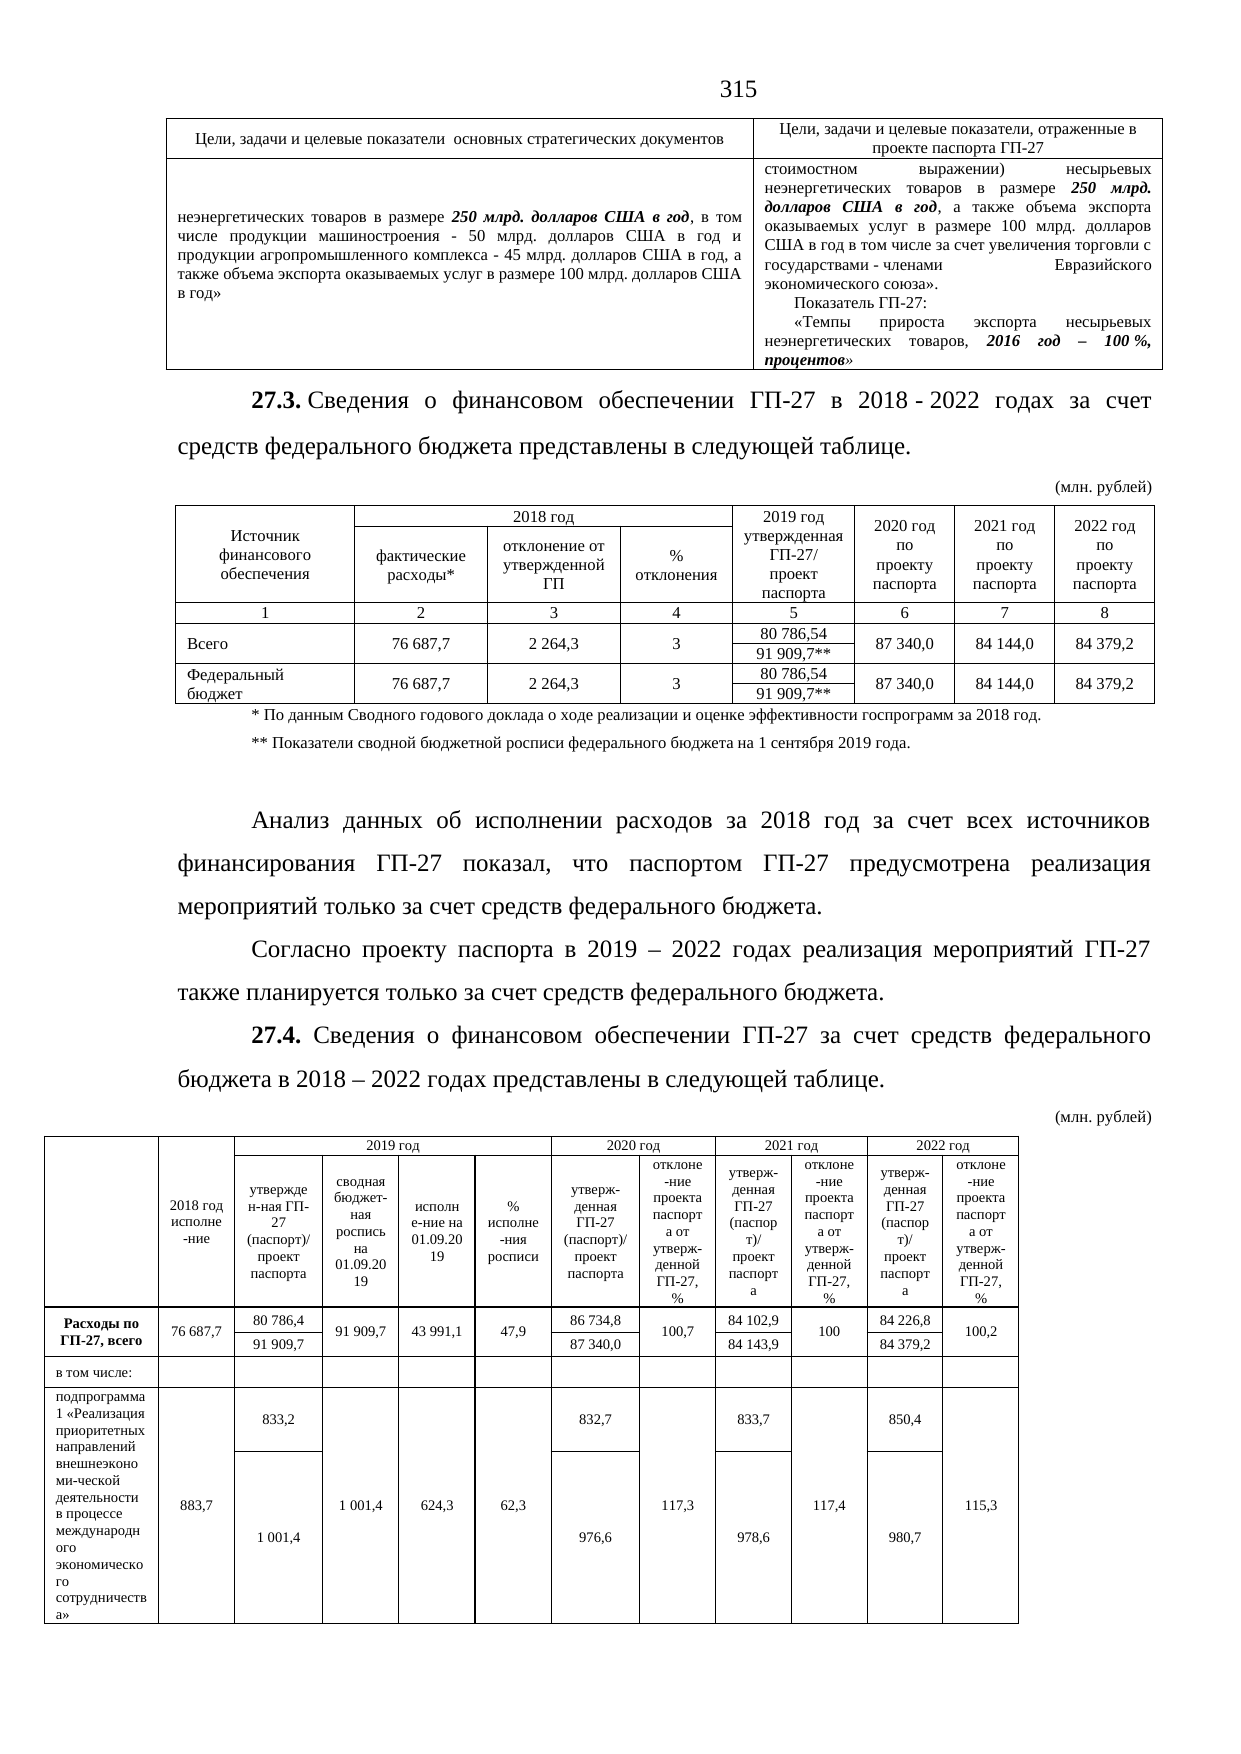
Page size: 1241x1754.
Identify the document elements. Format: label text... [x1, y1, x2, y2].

table_cell 84 144,0 [955, 664, 1054, 703]
table_header 2019 год утвержденная ГП-27/ проект паспорта [733, 506, 854, 602]
table_header [45, 1137, 158, 1306]
table_cell утвержден-ная ГП-27 (паспорт)/ проект паспорта [235, 1156, 322, 1306]
table_cell 84 379,2 [1055, 664, 1154, 703]
table_cell [943, 1357, 1018, 1387]
table_cell 978,6 [716, 1452, 791, 1623]
table_cell фактические расходы* [355, 527, 487, 602]
table_cell 1 [176, 603, 354, 622]
table_cell 84 144,0 [955, 624, 1054, 663]
table_cell 883,7 [159, 1388, 234, 1623]
table_header 2019 год [235, 1137, 551, 1154]
table_cell отклонение от утвержденной ГП [488, 527, 620, 602]
table_cell 5 [733, 603, 854, 622]
table_header 2022 год [868, 1137, 1018, 1154]
table_header 2020 год [552, 1137, 715, 1154]
table_cell 84 379,2 [1055, 624, 1154, 663]
table_cell утверж- денная ГП-27 (паспорт)/ проект паспорта [716, 1156, 791, 1306]
text (млн. рублей) [207, 477, 1152, 496]
table_cell 2 264,3 [488, 624, 620, 663]
table_header 2020 год по проекту паспорта [855, 506, 954, 602]
table_cell 115,3 [943, 1388, 1018, 1623]
table_cell 100 [792, 1308, 867, 1356]
table_cell 76 687,7 [159, 1308, 234, 1356]
table_cell 91 909,7 [235, 1333, 322, 1356]
table_cell [552, 1357, 639, 1387]
table_cell [716, 1357, 791, 1387]
table_cell [868, 1357, 942, 1387]
text 27.3. Сведения о финансовом обеспечении ГП-27 в 2018 - 2022 годах за счет средств федерального бюджета представлены в следующей таблице. [177, 385, 1152, 459]
table_cell 832,7 [552, 1388, 639, 1451]
text Анализ данных об исполнении расходов за 2018 год за счет всех источников финансирования ГП-27 показал, что паспортом ГП-27 предусмотрена реализация мероприятий только за счет средств федерального бюджета. [177, 805, 1152, 920]
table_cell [754, 159, 1162, 369]
table_header Цели, задачи и целевые показатели, отраженные в проекте паспорта ГП-27 [754, 119, 1162, 157]
table_cell сводная бюджет-ная роспись на 01.09.2019 [323, 1156, 398, 1306]
table_cell 80 786,54 [733, 624, 854, 643]
table_cell 76 687,7 [355, 624, 487, 663]
table_header 2021 год по проекту паспорта [955, 506, 1054, 602]
table_header Источник финансового обеспечения [176, 506, 354, 602]
table_cell Расходы по ГП-27, всего [45, 1308, 158, 1356]
table_cell в том числе: [45, 1357, 158, 1387]
table_cell 1 001,4 [235, 1452, 322, 1623]
text (млн. рублей) [177, 1107, 1152, 1126]
table_cell 91 909,7 [323, 1308, 398, 1356]
table_cell утверж-денная ГП-27 (паспорт)/ проект паспорта [552, 1156, 639, 1306]
table_cell 833,2 [235, 1388, 322, 1451]
table_cell Федеральный бюджет [176, 664, 354, 703]
table_cell 3 [621, 664, 732, 703]
table_cell 2 [355, 603, 487, 622]
table_cell [235, 1357, 322, 1387]
table_cell 80 786,54 [733, 664, 854, 683]
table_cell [167, 159, 753, 369]
table_cell 117,4 [792, 1388, 867, 1623]
table_cell 3 [488, 603, 620, 622]
text * По данным Сводного годового доклада о ходе реализации и оценке эффективности госпрограмм за 2018 год. [177, 704, 1152, 723]
table_cell 976,6 [552, 1452, 639, 1623]
table_cell утверж-денная ГП-27 (паспорт)/ проект паспорта [868, 1156, 942, 1306]
text Согласно проекту паспорта в 2019 – 2022 годах реализация мероприятий ГП-27 также планируется только за счет средств федерального бюджета. [177, 934, 1152, 1006]
table_header 2018 год исполне-ние [159, 1137, 234, 1306]
table_cell 84 143,9 [716, 1333, 791, 1356]
text ** Показатели сводной бюджетной росписи федерального бюджета на 1 сентября 2019 года. [177, 733, 1152, 752]
table_cell [399, 1357, 474, 1387]
table_cell 91 909,7** [733, 644, 854, 663]
table_cell 833,7 [716, 1388, 791, 1451]
table_cell 8 [1055, 603, 1154, 622]
table_header Цели, задачи и целевые показатели основных стратегических документов [167, 119, 753, 157]
table_cell 980,7 [868, 1452, 942, 1623]
table_cell 4 [621, 603, 732, 622]
table_cell [323, 1357, 398, 1387]
table_cell 87 340,0 [855, 664, 954, 703]
table_cell 80 786,4 [235, 1308, 322, 1332]
table_header 2018 год [355, 506, 732, 526]
table_cell 43 991,1 [399, 1308, 474, 1356]
table_cell % исполне-ния росписи [476, 1156, 551, 1306]
table_cell 84 102,9 [716, 1308, 791, 1332]
table_cell 87 340,0 [552, 1333, 639, 1356]
table_cell подпрограмма 1 «Реализация приоритетных направлений внешнеэкономи-ческой деятельности в процессе международного экономического сотрудничества» [45, 1388, 158, 1623]
table_cell 86 734,8 [552, 1308, 639, 1332]
table_header 2022 год по проекту паспорта [1055, 506, 1154, 602]
table_cell 1 001,4 [323, 1388, 398, 1623]
table_cell отклоне-ние проекта паспорта от утверж-денной ГП-27, % [640, 1156, 715, 1306]
table_cell 850,4 [868, 1388, 942, 1451]
table_cell [159, 1357, 234, 1387]
table_cell [640, 1357, 715, 1387]
table_cell 117,3 [640, 1388, 715, 1623]
table_cell 84 379,2 [868, 1333, 942, 1356]
table_cell 76 687,7 [355, 664, 487, 703]
table_cell 62,3 [476, 1388, 551, 1623]
table_cell Всего [176, 624, 354, 663]
table_header 2021 год [716, 1137, 867, 1154]
table_cell [476, 1357, 551, 1387]
table_cell 91 909,7** [733, 684, 854, 703]
table_cell 84 226,8 [868, 1308, 942, 1332]
table_cell 7 [955, 603, 1054, 622]
table_cell [792, 1357, 867, 1387]
table_cell отклоне-ние проекта паспорта от утверж-денной ГП-27, % [943, 1156, 1018, 1306]
text 27.4. Сведения о финансовом обеспечении ГП-27 за счет средств федерального бюджета в 2018 – 2022 годах представлены в следующей таблице. [177, 1021, 1152, 1092]
table_cell 624,3 [399, 1388, 474, 1623]
table_cell 100,7 [640, 1308, 715, 1356]
table_cell 3 [621, 624, 732, 663]
table_cell отклоне-ние проекта паспорта от утверж-денной ГП-27, % [792, 1156, 867, 1306]
table_cell исполне-ние на 01.09.2019 [399, 1156, 474, 1306]
table_cell % отклонения [621, 527, 732, 602]
table_cell 100,2 [943, 1308, 1018, 1356]
table_cell 2 264,3 [488, 664, 620, 703]
table_cell 47,9 [476, 1308, 551, 1356]
table_cell 6 [855, 603, 954, 622]
table_cell 87 340,0 [855, 624, 954, 663]
